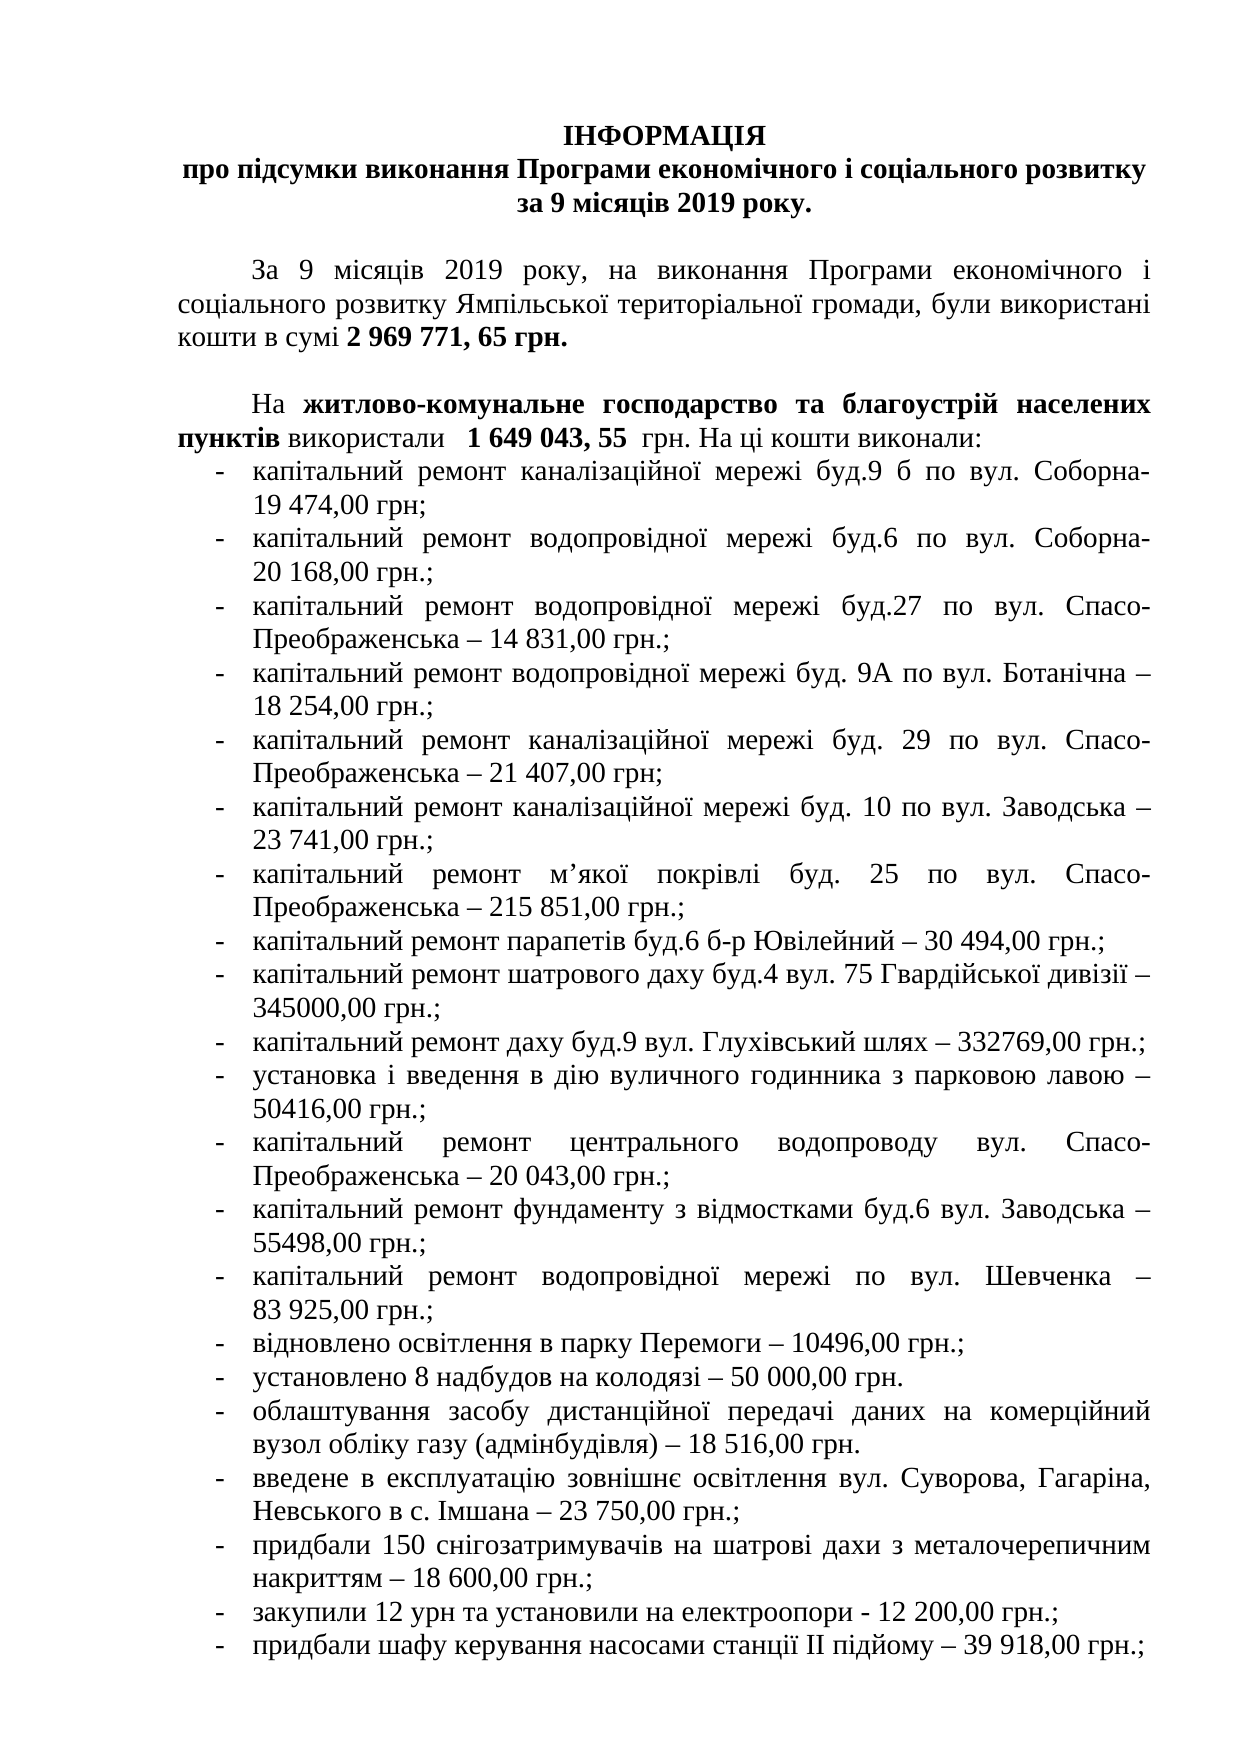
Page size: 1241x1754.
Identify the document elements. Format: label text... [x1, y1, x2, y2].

list капітальний ремонт водопровідної мережі буд.27 по вул. Спасо-Преображенська – 14 831,00 грн.; [215, 588, 1152, 655]
text про підсумки виконання Програми економічного і соціального розвитку за 9 місяців 2019 року. [177, 152, 1152, 219]
list установка і введення в дію вуличного годинника з парковою лавою – 50416,00 грн.; [215, 1057, 1152, 1124]
list введене в експлуатацію зовнішнє освітлення вул. Суворова, Гагаріна, Невського в с. Імшана – 23 750,00 грн.; [215, 1460, 1152, 1527]
list капітальний ремонт водопровідної мережі буд.6 по вул. Соборна-20 168,00 грн.; [215, 521, 1152, 588]
list капітальний ремонт шатрового даху буд.4 вул. 75 Гвардійської дивізії – 345000,00 грн.; [215, 957, 1152, 1024]
list капітальний ремонт фундаменту з відмостками буд.6 вул. Заводська – 55498,00 грн.; [215, 1191, 1152, 1258]
list капітальний ремонт центрального водопроводу вул. Спасо-Преображенська – 20 043,00 грн.; [215, 1124, 1152, 1191]
list капітальний ремонт каналізаційної мережі буд.9 б по вул. Соборна-19 474,00 грн; [215, 453, 1152, 521]
text На житлово-комунальне господарство та благоустрій населених пунктів використали 1 649 043, 55 грн. На ці кошти виконали: [177, 386, 1152, 453]
list капітальний ремонт водопровідної мережі буд. 9А по вул. Ботанічна – 18 254,00 грн.; [215, 655, 1152, 722]
list закупили 12 урн та установили на електроопори - 12 200,00 грн.; [215, 1594, 1152, 1627]
list капітальний ремонт м’якої покрівлі буд. 25 по вул. Спасо-Преображенська – 215 851,00 грн.; [215, 856, 1152, 923]
list придбали 150 снігозатримувачів на шатрові дахи з металочерепичним накриттям – 18 600,00 грн.; [215, 1527, 1152, 1594]
list придбали шафу керування насосами станції ІІ підйому – 39 918,00 грн.; [215, 1627, 1152, 1661]
list капітальний ремонт даху буд.9 вул. Глухівський шлях – 332769,00 грн.; [215, 1024, 1152, 1057]
text ІНФОРМАЦІЯ [177, 118, 1152, 152]
text За 9 місяців 2019 року, на виконання Програми економічного і соціального розвитку Ямпільської територіальної громади, були використані кошти в сумі 2 969 771, 65 грн. [177, 252, 1152, 353]
list капітальний ремонт водопровідної мережі по вул. Шевченка – 83 925,00 грн.; [215, 1258, 1152, 1326]
list капітальний ремонт парапетів буд.6 б-р Ювілейний – 30 494,00 грн.; [215, 923, 1152, 957]
list облаштування засобу дистанційної передачі даних на комерційний вузол обліку газу (адмінбудівля) – 18 516,00 грн. [215, 1393, 1152, 1460]
list установлено 8 надбудов на колодязі – 50 000,00 грн. [215, 1359, 1152, 1393]
list капітальний ремонт каналізаційної мережі буд. 29 по вул. Спасо-Преображенська – 21 407,00 грн; [215, 722, 1152, 789]
list відновлено освітлення в парку Перемоги – 10496,00 грн.; [215, 1326, 1152, 1359]
list капітальний ремонт каналізаційної мережі буд. 10 по вул. Заводська – 23 741,00 грн.; [215, 789, 1152, 856]
